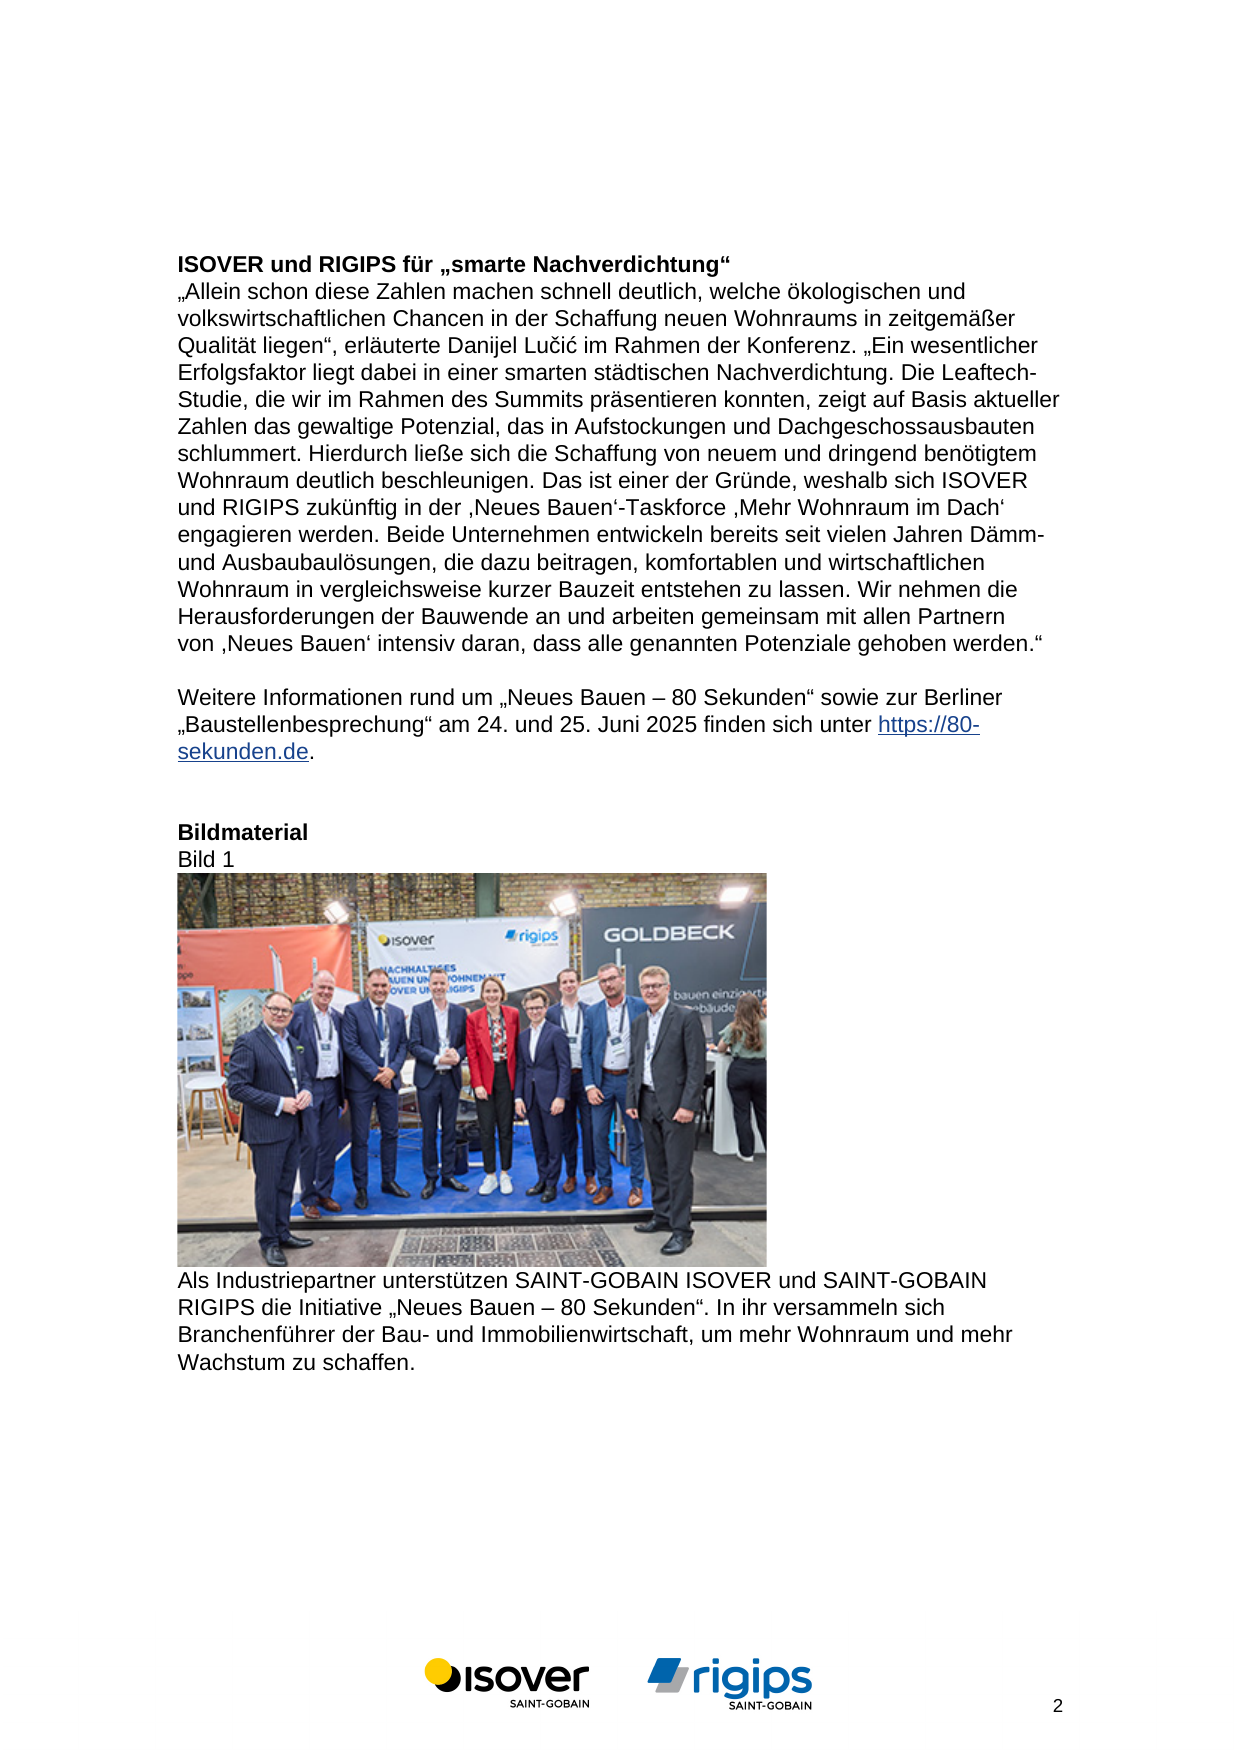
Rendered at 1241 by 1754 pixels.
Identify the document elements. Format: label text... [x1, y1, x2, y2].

text Bild 1 [177, 846, 1063, 873]
text Als Industriepartner unterstützen SAINT-GOBAIN ISOVER und SAINT-GOBAIN RIGIPS die Initiative „Neues Bauen – 80 Sekunden“. In ihr versammeln sich Branchenführer der Bau- und Immobilienwirtschaft, um mehr Wohnraum und mehr Wachstum zu schaffen. [415, 1267, 1063, 1375]
text ISOVER und RIGIPS für „smarte Nachverdichtung“ [177, 250, 1063, 277]
text Weitere Informationen rund um „Neues Bauen – 80 Sekunden“ sowie zur Berliner „Baustellenbesprechung“ am 24. und 25. Juni 2025 finden sich unter https://80-sekunden.de. [177, 684, 1063, 765]
picture [2, 1611, 1234, 1750]
picture [177, 873, 767, 1267]
text Bildmaterial [177, 819, 1063, 846]
text „Allein schon diese Zahlen machen schnell deutlich, welche ökologischen und volkswirtschaftlichen Chancen in der Schaffung neuen Wohnraums in zeitgemäßer Qualität liegen“, erläuterte Danijel Lučić im Rahmen der Konferenz. „Ein wesentlicher Erfolgsfaktor liegt dabei in einer smarten städtischen Nachverdichtung. Die Leaftech-Studie, die wir im Rahmen des Summits präsentieren konnten, zeigt auf Basis aktueller Zahlen das gewaltige Potenzial, das in Aufstockungen und Dachgeschossausbauten schlummert. Hierdurch ließe sich die Schaffung von neuem und dringend benötigtem Wohnraum deutlich beschleunigen. Das ist einer der Gründe, weshalb sich ISOVER und RIGIPS zukünftig in der ,Neues Bauen‘-Taskforce ,Mehr Wohnraum im Dach‘ engagieren werden. Beide Unternehmen entwickeln bereits seit vielen Jahren Dämm- und Ausbaubaulösungen, die dazu beitragen, komfortablen und wirtschaftlichen Wohnraum in vergleichsweise kurzer Bauzeit entstehen zu lassen. Wir nehmen die Herausforderungen der Bauwende an und arbeiten gemeinsam mit allen Partnern von ,Neues Bauen‘ intensiv daran, dass alle genannten Potenziale gehoben werden.“ [177, 277, 1063, 657]
